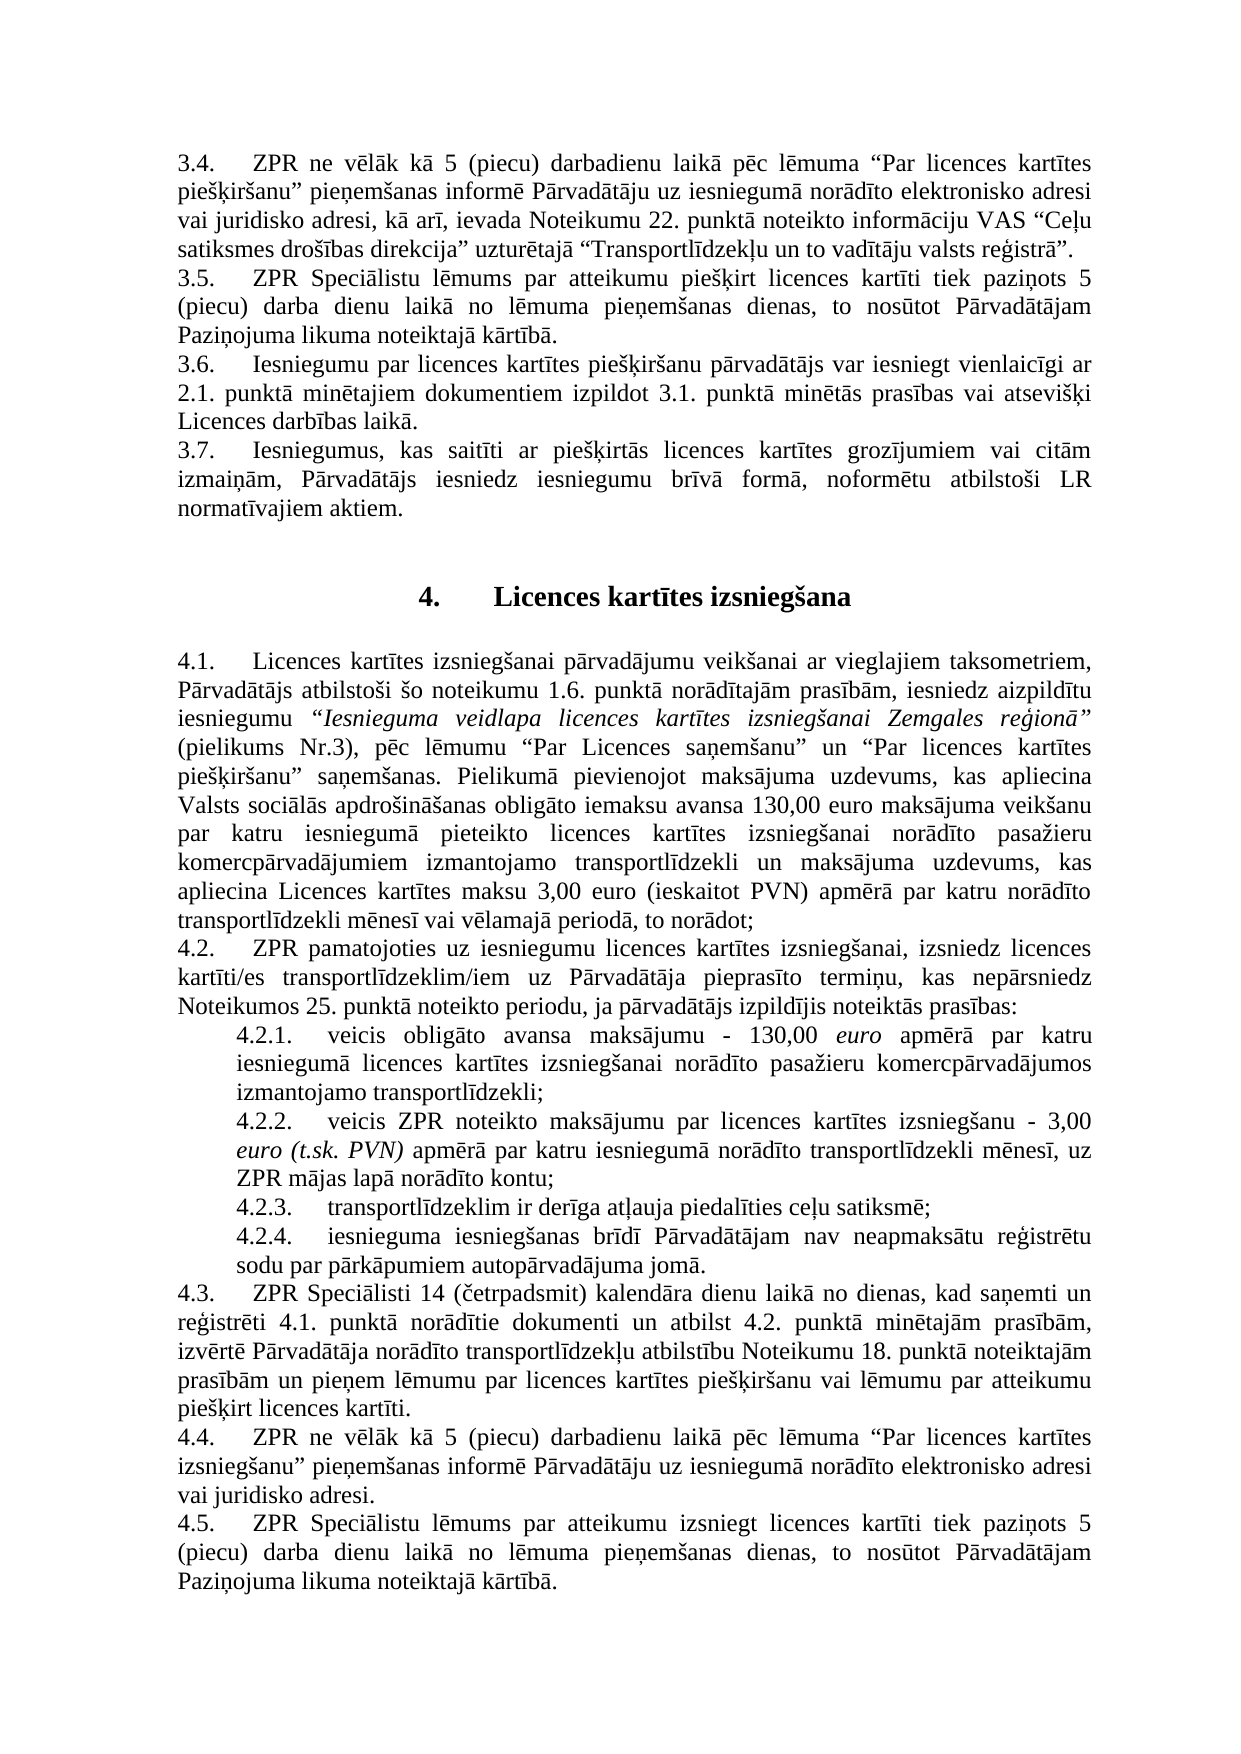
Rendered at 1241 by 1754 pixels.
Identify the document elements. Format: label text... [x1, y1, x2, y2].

list iesnieguma iesniegšanas brīdī Pārvadātājam nav neapmaksātu reģistrētu sodu par pārkāpumiem autopārvadājuma jomā. [236, 1221, 1092, 1278]
list ZPR Speciālistu lēmums par atteikumu izsniegt licences kartīti tiek paziņots 5 (piecu) darba dienu laikā no lēmuma pieņemšanas dienas, to nosūtot Pārvadātājam Paziņojuma likuma noteiktajā kārtībā. [177, 1508, 1092, 1595]
list Iesniegumus, kas saitīti ar piešķirtās licences kartītes grozījumiem vai citām izmaiņām, Pārvadātājs iesniedz iesniegumu brīvā formā, noformētu atbilstoši LR normatīvajiem aktiem. [177, 435, 1092, 521]
list Licences kartītes izsniegšanai pārvadājumu veikšanai ar vieglajiem taksometriem, Pārvadātājs atbilstoši šo noteikumu 1.6. punktā norādītajām prasībām, iesniedz aizpildītu iesniegumu “Iesnieguma veidlapa licences kartītes izsniegšanai Zemgales reģionā” (pielikums Nr.3), pēc lēmumu “Par Licences saņemšanu” un “Par licences kartītes piešķiršanu” saņemšanas. Pielikumā pievienojot maksājuma uzdevums, kas apliecina Valsts sociālās apdrošināšanas obligāto iemaksu avansa 130,00 euro maksājuma veikšanu par katru iesniegumā pieteikto licences kartītes izsniegšanai norādīto pasažieru komercpārvadājumiem izmantojamo transportlīdzekli un maksājuma uzdevums, kas apliecina Licences kartītes maksu 3,00 euro (ieskaitot PVN) apmērā par katru norādīto transportlīdzekli mēnesī vai vēlamajā periodā, to norādot; [177, 646, 1092, 933]
list ZPR ne vēlāk kā 5 (piecu) darbadienu laikā pēc lēmuma “Par licences kartītes piešķiršanu” pieņemšanas informē Pārvadātāju uz iesniegumā norādīto elektronisko adresi vai juridisko adresi, kā arī, ievada Noteikumu 22. punktā noteikto informāciju VAS “Ceļu satiksmes drošības direkcija” uzturētajā “Transportlīdzekļu un to vadītāju valsts reģistrā”. [177, 148, 1092, 263]
list veicis obligāto avansa maksājumu - 130,00 euro apmērā par katru iesniegumā licences kartītes izsniegšanai norādīto pasažieru komercpārvadājumos izmantojamo transportlīdzekli; [236, 1020, 1092, 1106]
list ZPR pamatojoties uz iesniegumu licences kartītes izsniegšanai, izsniedz licences kartīti/es transportlīdzeklim/iem uz Pārvadātāja pieprasīto termiņu, kas nepārsniedz Noteikumos 25. punktā noteikto periodu, ja pārvadātājs izpildījis noteiktās prasības: [177, 933, 1092, 1020]
list ZPR ne vēlāk kā 5 (piecu) darbadienu laikā pēc lēmuma “Par licences kartītes izsniegšanu” pieņemšanas informē Pārvadātāju uz iesniegumā norādīto elektronisko adresi vai juridisko adresi. [177, 1422, 1092, 1508]
list transportlīdzeklim ir derīga atļauja piedalīties ceļu satiksmē; [236, 1192, 1092, 1221]
list veicis ZPR noteikto maksājumu par licences kartītes izsniegšanu - 3,00 euro (t.sk. PVN) apmērā par katru iesniegumā norādīto transportlīdzekli mēnesī, uz ZPR mājas lapā norādīto kontu; [236, 1106, 1092, 1192]
list ZPR Speciālisti 14 (četrpadsmit) kalendāra dienu laikā no dienas, kad saņemti un reģistrēti 4.1. punktā norādītie dokumenti un atbilst 4.2. punktā minētajām prasībām, izvērtē Pārvadātāja norādīto transportlīdzekļu atbilstību Noteikumu 18. punktā noteiktajām prasībām un pieņem lēmumu par licences kartītes piešķiršanu vai lēmumu par atteikumu piešķirt licences kartīti. [177, 1278, 1092, 1422]
list ZPR Speciālistu lēmums par atteikumu piešķirt licences kartīti tiek paziņots 5 (piecu) darba dienu laikā no lēmuma pieņemšanas dienas, to nosūtot Pārvadātājam Paziņojuma likuma noteiktajā kārtībā. [177, 263, 1092, 349]
list Licences kartītes izsniegšana [177, 579, 1092, 612]
list Iesniegumu par licences kartītes piešķiršanu pārvadātājs var iesniegt vienlaicīgi ar 2.1. punktā minētajiem dokumentiem izpildot 3.1. punktā minētās prasības vai atsevišķi Licences darbības laikā. [177, 349, 1092, 435]
